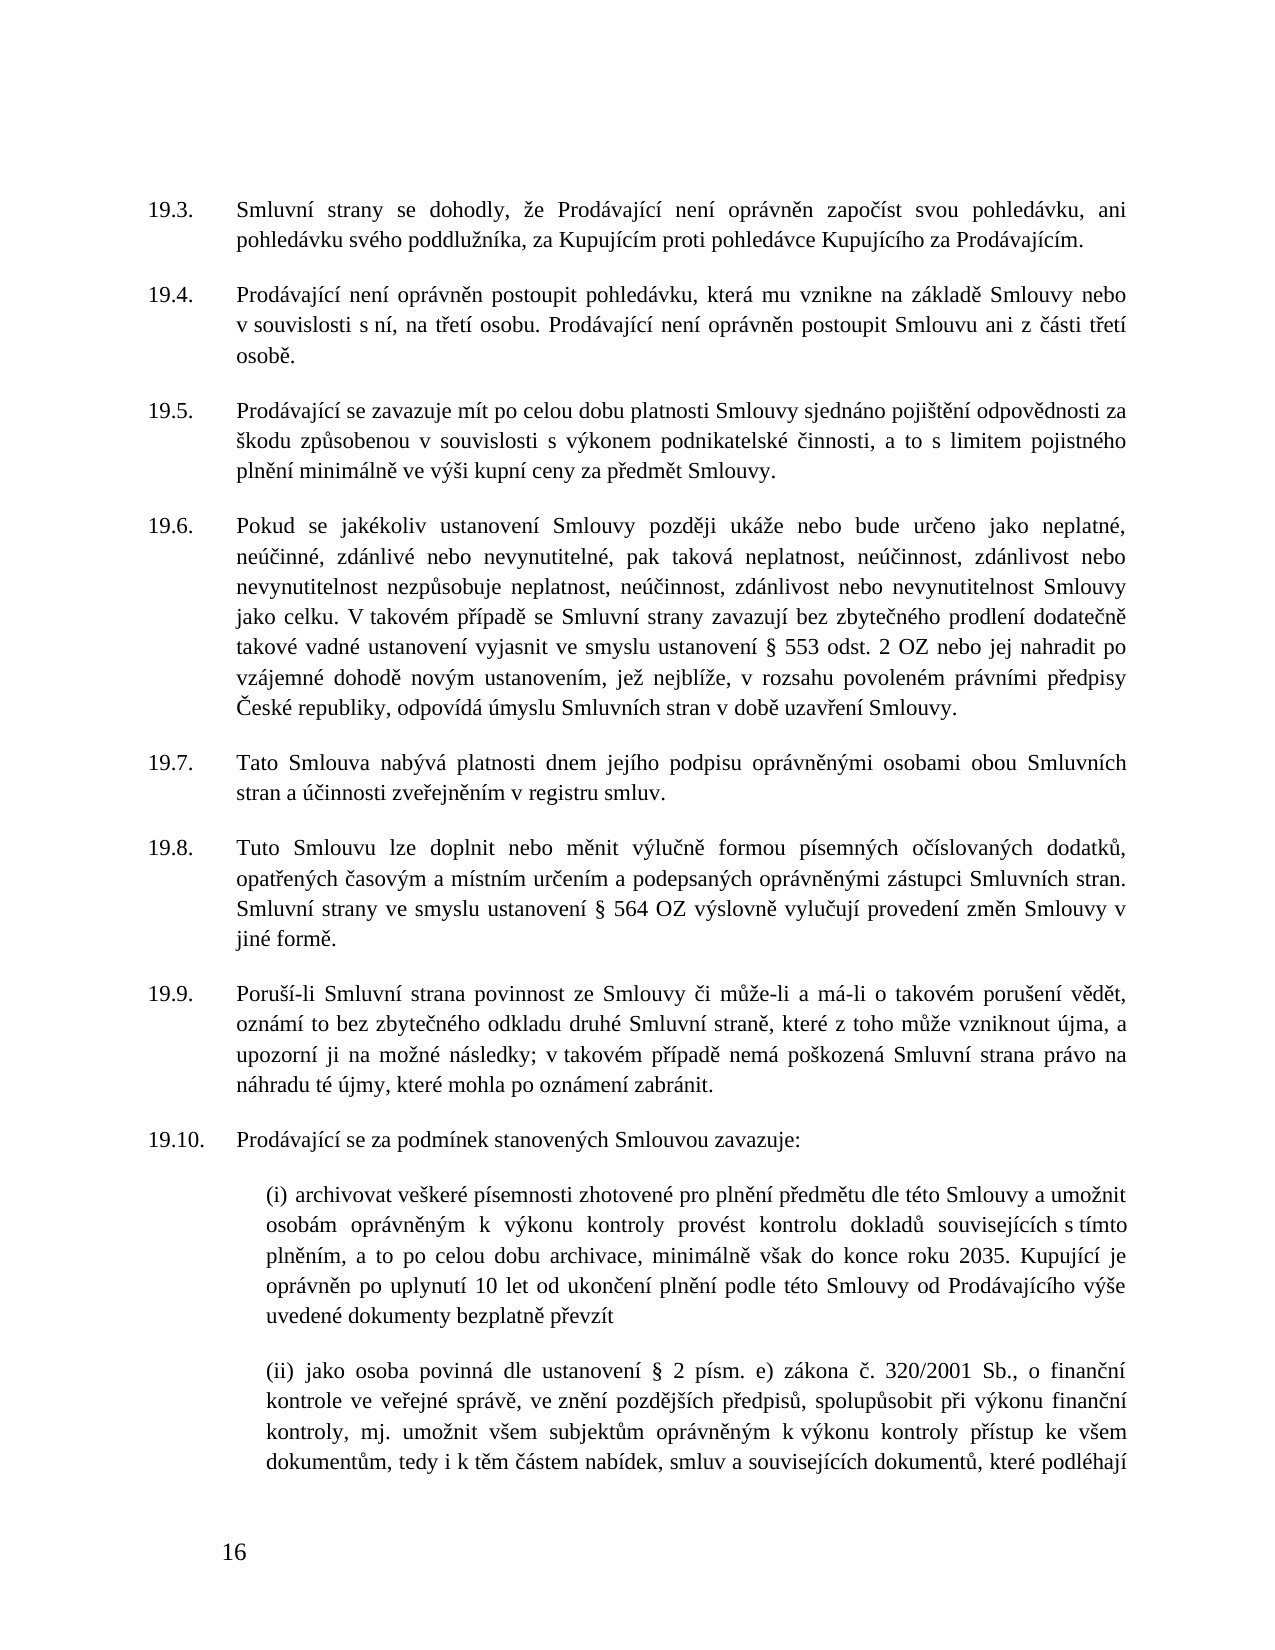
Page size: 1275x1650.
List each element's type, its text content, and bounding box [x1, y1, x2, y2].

subtitle Smluvní strany se dohodly, že Prodávající není oprávněn započíst svou pohledávku, ani pohledávku svého poddlužníka, za Kupujícím proti pohledávce Kupujícího za Prodávajícím. [148, 196, 1127, 252]
subtitle Tato Smlouva nabývá platnosti dnem jejího podpisu oprávněnými osobami obou Smluvních stran a účinnosti zveřejněním v registru smluv. [148, 749, 1127, 806]
subtitle Prodávající není oprávněn postoupit pohledávku, která mu vznikne na základě Smlouvy nebo v souvislosti s ní, na třetí osobu. Prodávající není oprávněn postoupit Smlouvu ani z části třetí osobě. [148, 281, 1127, 368]
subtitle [266, 1357, 1127, 1474]
subtitle Tuto Smlouvu lze doplnit nebo měnit výlučně formou písemných očíslovaných dodatků, opatřených časovým a místním určením a podepsaných oprávněnými zástupci Smluvních stran. Smluvní strany ve smyslu ustanovení § 564 OZ výslovně vylučují provedení změn Smlouvy v jiné formě. [148, 834, 1127, 951]
subtitle Poruší-li Smluvní strana povinnost ze Smlouvy či může-li a má-li o takovém porušení vědět, oznámí to bez zbytečného odkladu druhé Smluvní straně, které z toho může vzniknout újma, a upozorní ji na možné následky; v takovém případě nemá poškozená Smluvní strana právo na náhradu té újmy, které mohla po oznámení zabránit. [148, 980, 1127, 1097]
subtitle Prodávající se zavazuje mít po celou dobu platnosti Smlouvy sjednáno pojištění odpovědnosti za škodu způsobenou v souvislosti s výkonem podnikatelské činnosti, a to s limitem pojistného plnění minimálně ve výši kupní ceny za předmět Smlouvy. [148, 397, 1127, 484]
subtitle Prodávající se za podmínek stanovených Smlouvou zavazuje: [148, 1126, 1127, 1152]
subtitle Pokud se jakékoliv ustanovení Smlouvy později ukáže nebo bude určeno jako neplatné, neúčinné, zdánlivé nebo nevynutitelné, pak taková neplatnost, neúčinnost, zdánlivost nebo nevynutitelnost nezpůsobuje neplatnost, neúčinnost, zdánlivost nebo nevynutitelnost Smlouvy jako celku. V takovém případě se Smluvní strany zavazují bez zbytečného prodlení dodatečně takové vadné ustanovení vyjasnit ve smyslu ustanovení § 553 odst. 2 OZ nebo jej nahradit po vzájemné dohodě novým ustanovením, jež nejblíže, v rozsahu povoleném právními předpisy České republiky, odpovídá úmyslu Smluvních stran v době uzavření Smlouvy. [148, 512, 1127, 720]
subtitle archivovat veškeré písemnosti zhotovené pro plnění předmětu dle této Smlouvy a umožnit osobám oprávněným k výkonu kontroly provést kontrolu dokladů souvisejících s tímto plněním, a to po celou dobu archivace, minimálně však do konce roku 2035. Kupující je oprávněn po uplynutí 10 let od ukončení plnění podle této Smlouvy od Prodávajícího výše uvedené dokumenty bezplatně převzít [266, 1181, 1127, 1328]
